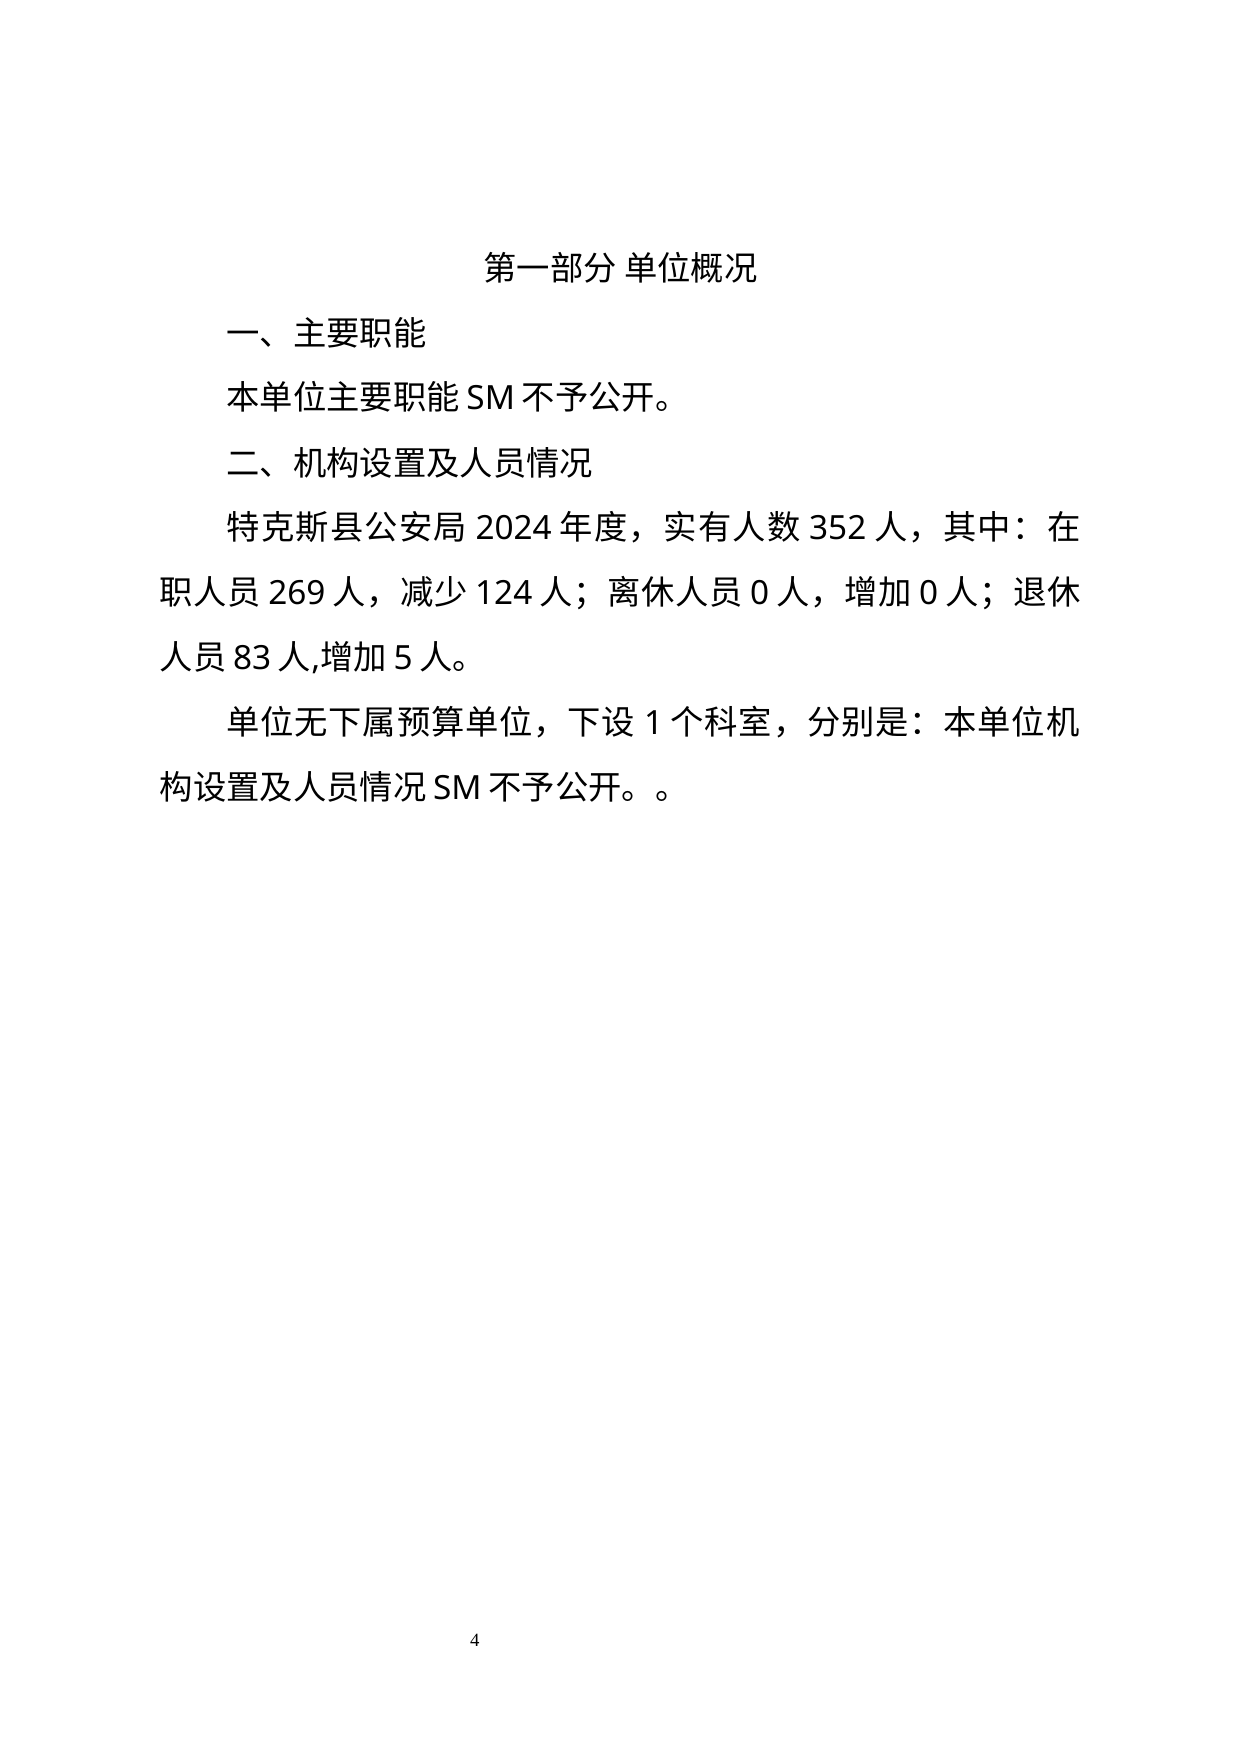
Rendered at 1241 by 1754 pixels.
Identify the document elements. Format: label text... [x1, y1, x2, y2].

text 单位无下属预算单位，下设1个科室，分别是：本单位机构设置及人员情况SM不予公开。。 [159, 688, 1081, 818]
text 一、主要职能 [159, 298, 1081, 363]
text 第一部分 单位概况 [159, 233, 1081, 298]
text 二、机构设置及人员情况 [159, 428, 1081, 493]
text 特克斯县公安局2024年度，实有人数352人，其中：在职人员269人，减少124人；离休人员0人，增加0人；退休人员83人,增加5人。 [159, 493, 1081, 688]
text 本单位主要职能SM不予公开。 [159, 363, 1081, 428]
